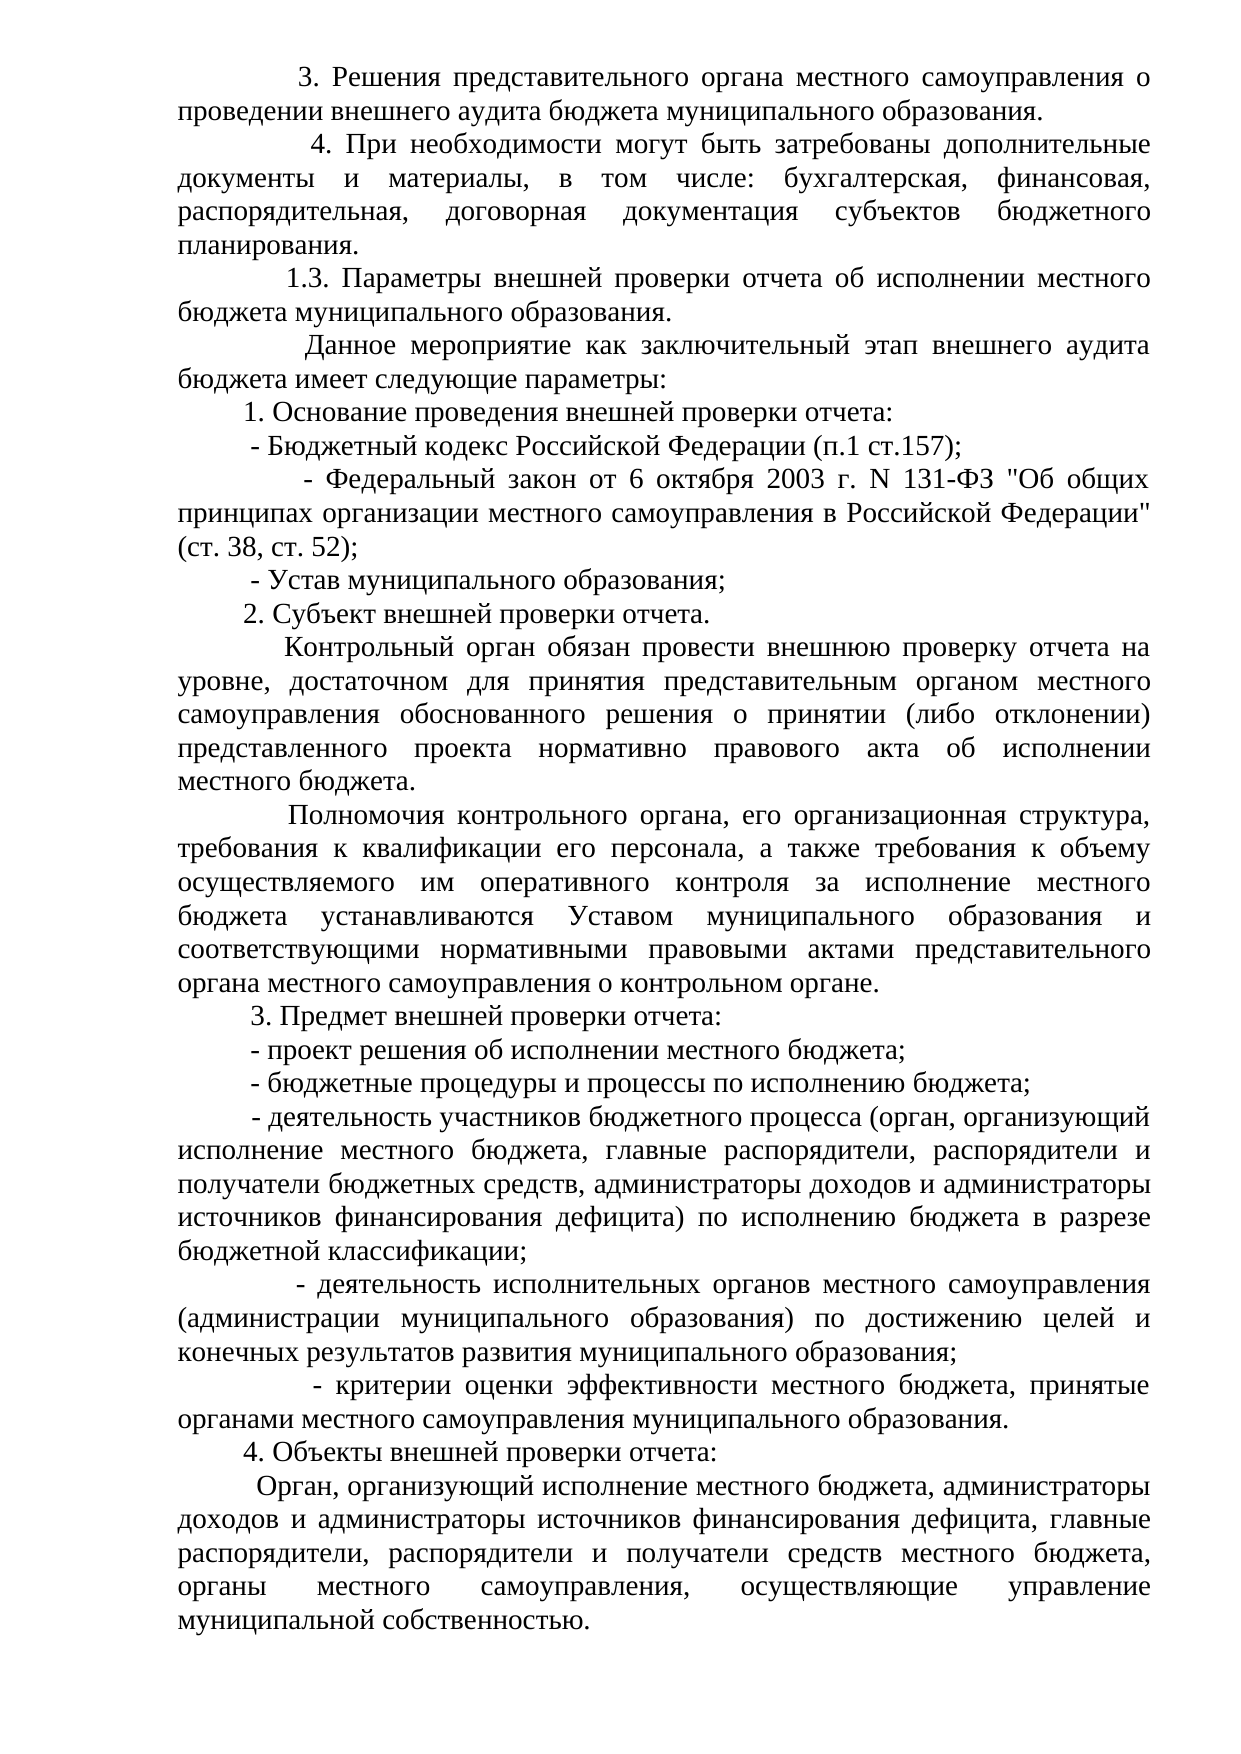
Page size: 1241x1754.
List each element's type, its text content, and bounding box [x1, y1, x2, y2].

text Полномочия контрольного органа, его организационная структура, требования к квалификации его персонала, а также требования к объему осуществляемого им оперативного контроля за исполнение местного бюджета устанавливаются Уставом муниципального образования и соответствующими нормативными правовыми актами представительного органа местного самоуправления о контрольном органе. [177, 797, 1152, 998]
text - проект решения об исполнении местного бюджета; [177, 1032, 1152, 1065]
text - Бюджетный кодекс Российской Федерации (п.1 ст.157); [177, 428, 1152, 462]
text - Федеральный закон от 6 октября 2003 г. N 131-ФЗ "Об общих принципах организации местного самоуправления в Российской Федерации" (ст. 38, ст. 52); [177, 462, 1152, 562]
text 2. Субъект внешней проверки отчета. [177, 596, 1152, 629]
text - деятельность исполнительных органов местного самоуправления (администрации муниципального образования) по достижению целей и конечных результатов развития муниципального образования; [177, 1267, 1152, 1367]
text - деятельность участников бюджетного процесса (орган, организующий исполнение местного бюджета, главные распорядители, распорядители и получатели бюджетных средств, администраторы доходов и администраторы источников финансирования дефицита) по исполнению бюджета в разрезе бюджетной классификации; [177, 1099, 1152, 1267]
text Данное мероприятие как заключительный этап внешнего аудита бюджета имеет следующие параметры: [177, 327, 1152, 394]
text - бюджетные процедуры и процессы по исполнению бюджета; [177, 1065, 1152, 1099]
text Орган, организующий исполнение местного бюджета, администраторы доходов и администраторы источников финансирования дефицита, главные распорядители, распорядители и получатели средств местного бюджета, органы местного самоуправления, осуществляющие управление муниципальной собственностью. [177, 1468, 1152, 1636]
text - Устав муниципального образования; [177, 562, 1152, 596]
text 1. Основание проведения внешней проверки отчета: [177, 394, 1152, 428]
text 4. Объекты внешней проверки отчета: [177, 1434, 1152, 1468]
text - критерии оценки эффективности местного бюджета, принятые органами местного самоуправления муниципального образования. [177, 1367, 1152, 1434]
text Контрольный орган обязан провести внешнюю проверку отчета на уровне, достаточном для принятия представительным органом местного самоуправления обоснованного решения о принятии (либо отклонении) представленного проекта нормативно правового акта об исполнении местного бюджета. [177, 629, 1152, 797]
text 4. При необходимости могут быть затребованы дополнительные документы и материалы, в том числе: бухгалтерская, финансовая, распорядительная, договорная документация субъектов бюджетного планирования. [177, 126, 1152, 260]
text 3. Предмет внешней проверки отчета: [177, 998, 1152, 1032]
text 1.3. Параметры внешней проверки отчета об исполнении местного бюджета муниципального образования. [177, 260, 1152, 327]
text 3. Решения представительного органа местного самоуправления о проведении внешнего аудита бюджета муниципального образования. [177, 59, 1152, 126]
